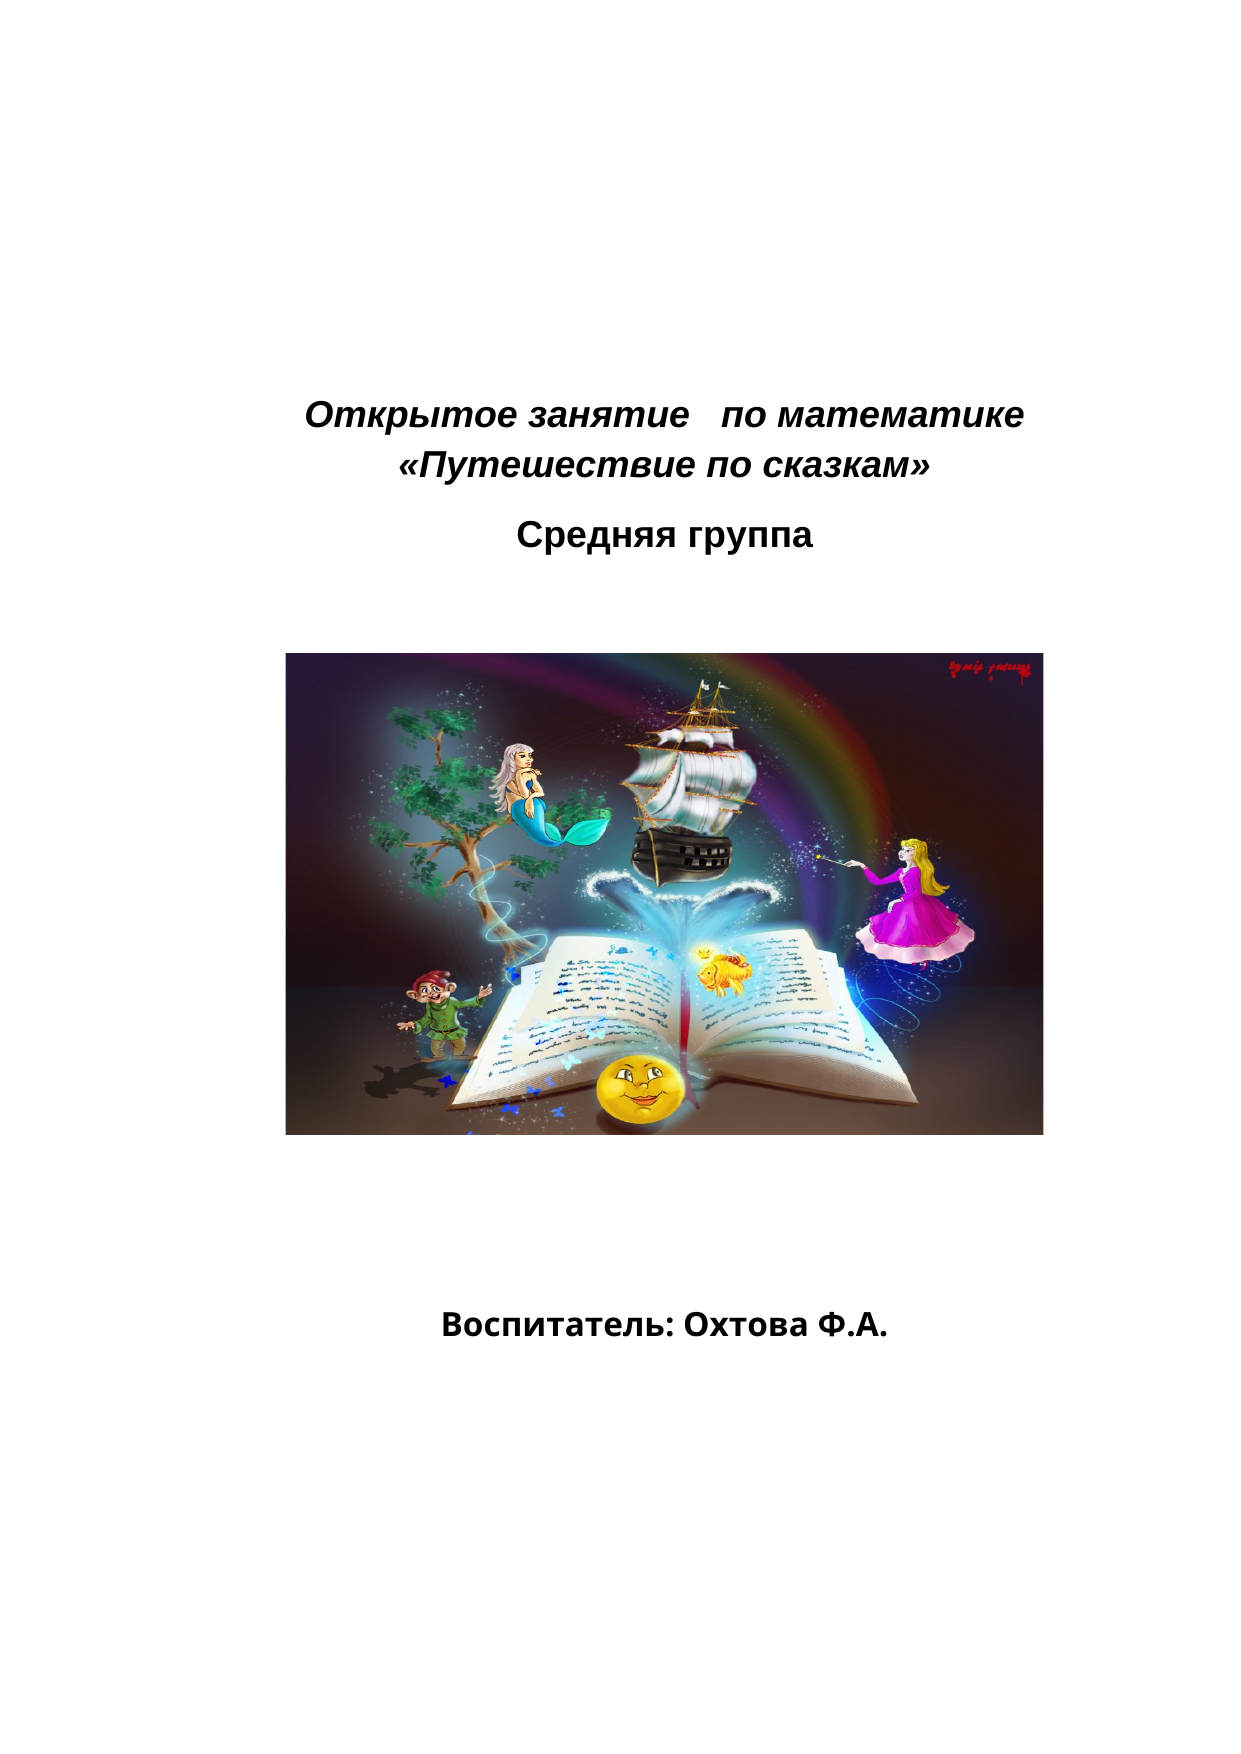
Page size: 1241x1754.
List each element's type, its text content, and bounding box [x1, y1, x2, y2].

text Открытое занятие по математике «Путешествие по сказкам» [177, 393, 1152, 485]
text Воспитатель: Охтова Ф.А. [177, 1301, 1152, 1346]
text Средняя группа [177, 513, 1152, 556]
picture [285, 653, 1044, 1135]
